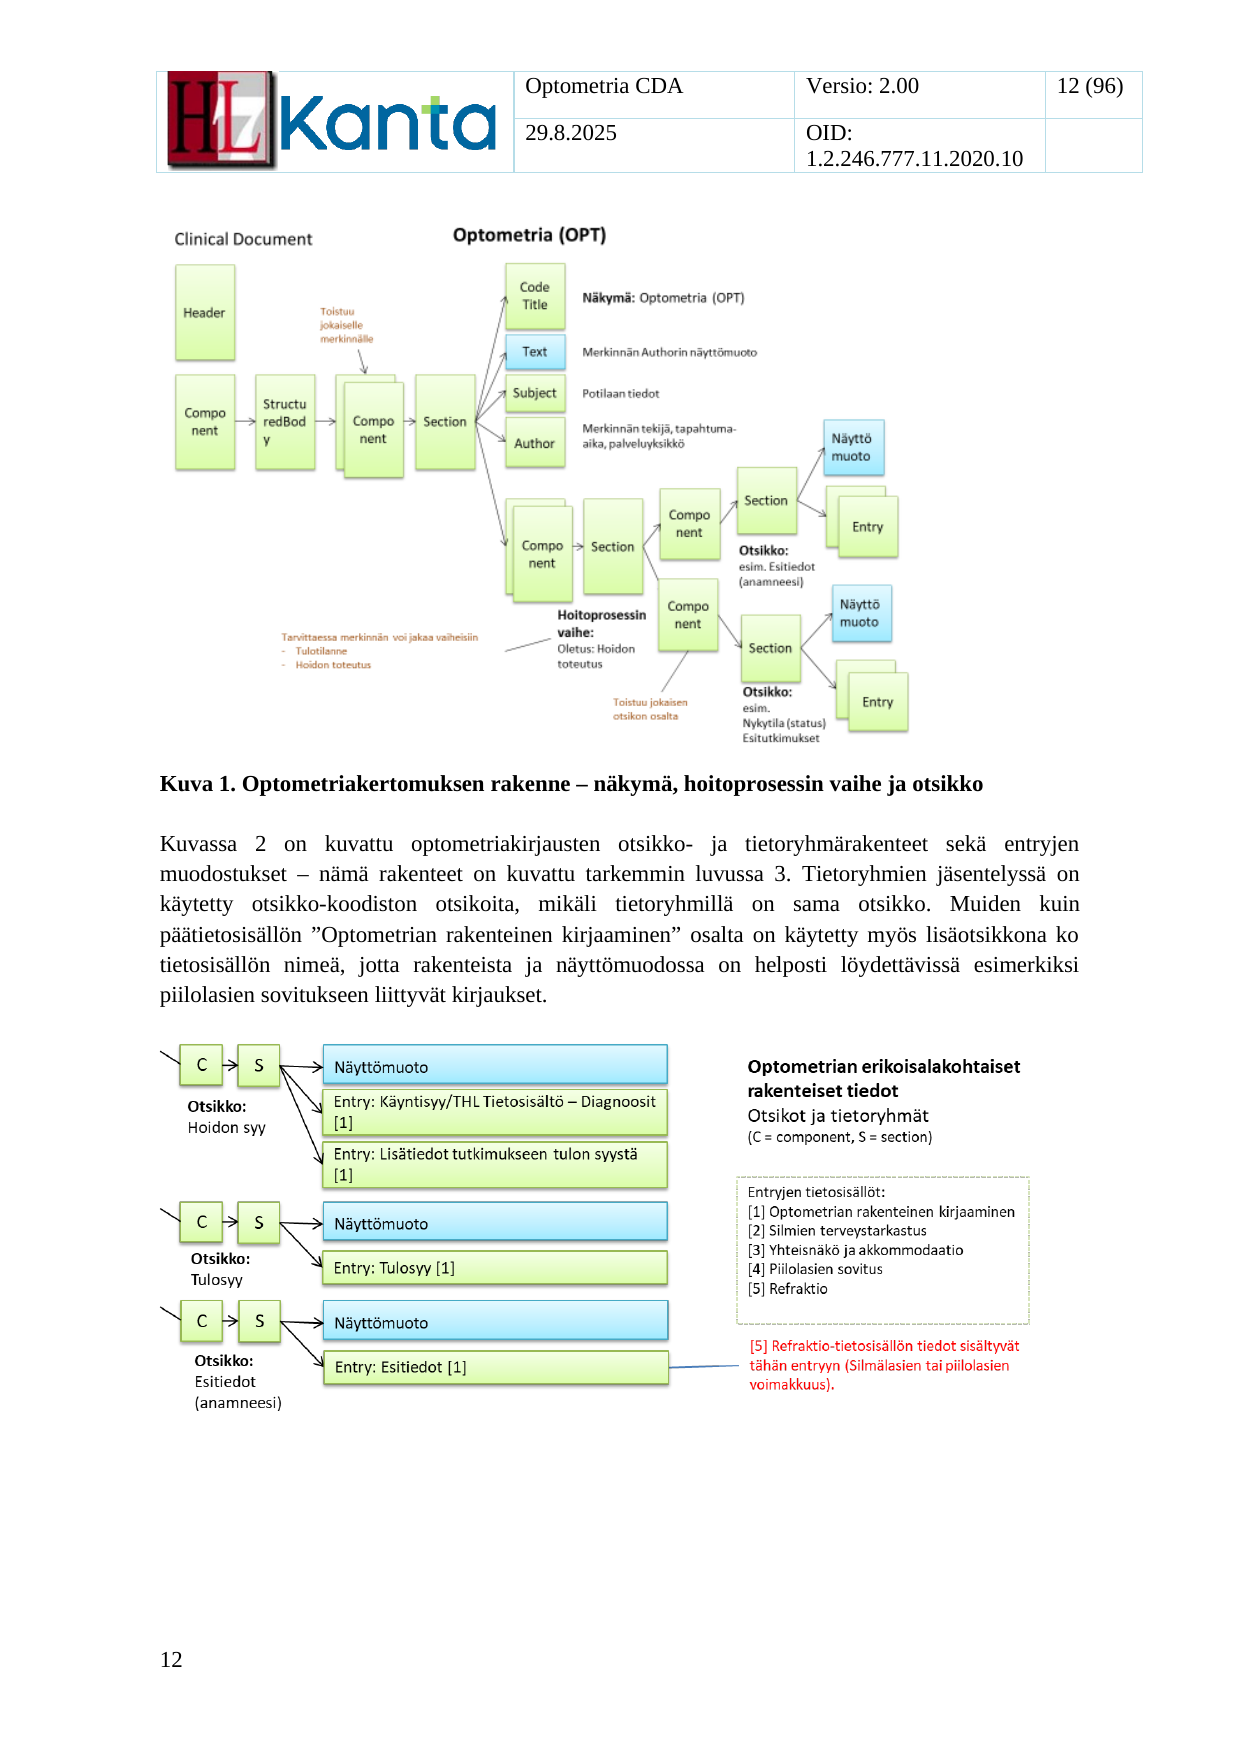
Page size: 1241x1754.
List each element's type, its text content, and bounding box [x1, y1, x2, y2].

picture [159, 1041, 1065, 1424]
picture [281, 96, 496, 150]
text Kuvassa 2 on kuvattu optometriakirjausten otsikko- ja tietoryhmärakenteet sekä entryjen muodostukset – nämä rakenteet on kuvattu tarkemmin luvussa 3. Tietoryhmien jäsentelyssä on käytetty otsikko-koodiston otsikoita, mikäli tietoryhmillä on sama otsikko. Muiden kuin päätietosisällön ”Optometrian rakenteinen kirjaaminen” osalta on käytetty myös lisäotsikkona ko tietosisällön nimeä, jotta rakenteista ja näyttömuodossa on helposti löydettävissä esimerkiksi piilolasien sovitukseen liittyvät kirjaukset. [159, 830, 1081, 1007]
picture [159, 203, 910, 766]
text Kuva 1. Optometriakertomuksen rakenne – näkymä, hoitoprosessin vaihe ja otsikko [159, 769, 1081, 796]
picture [167, 71, 279, 171]
